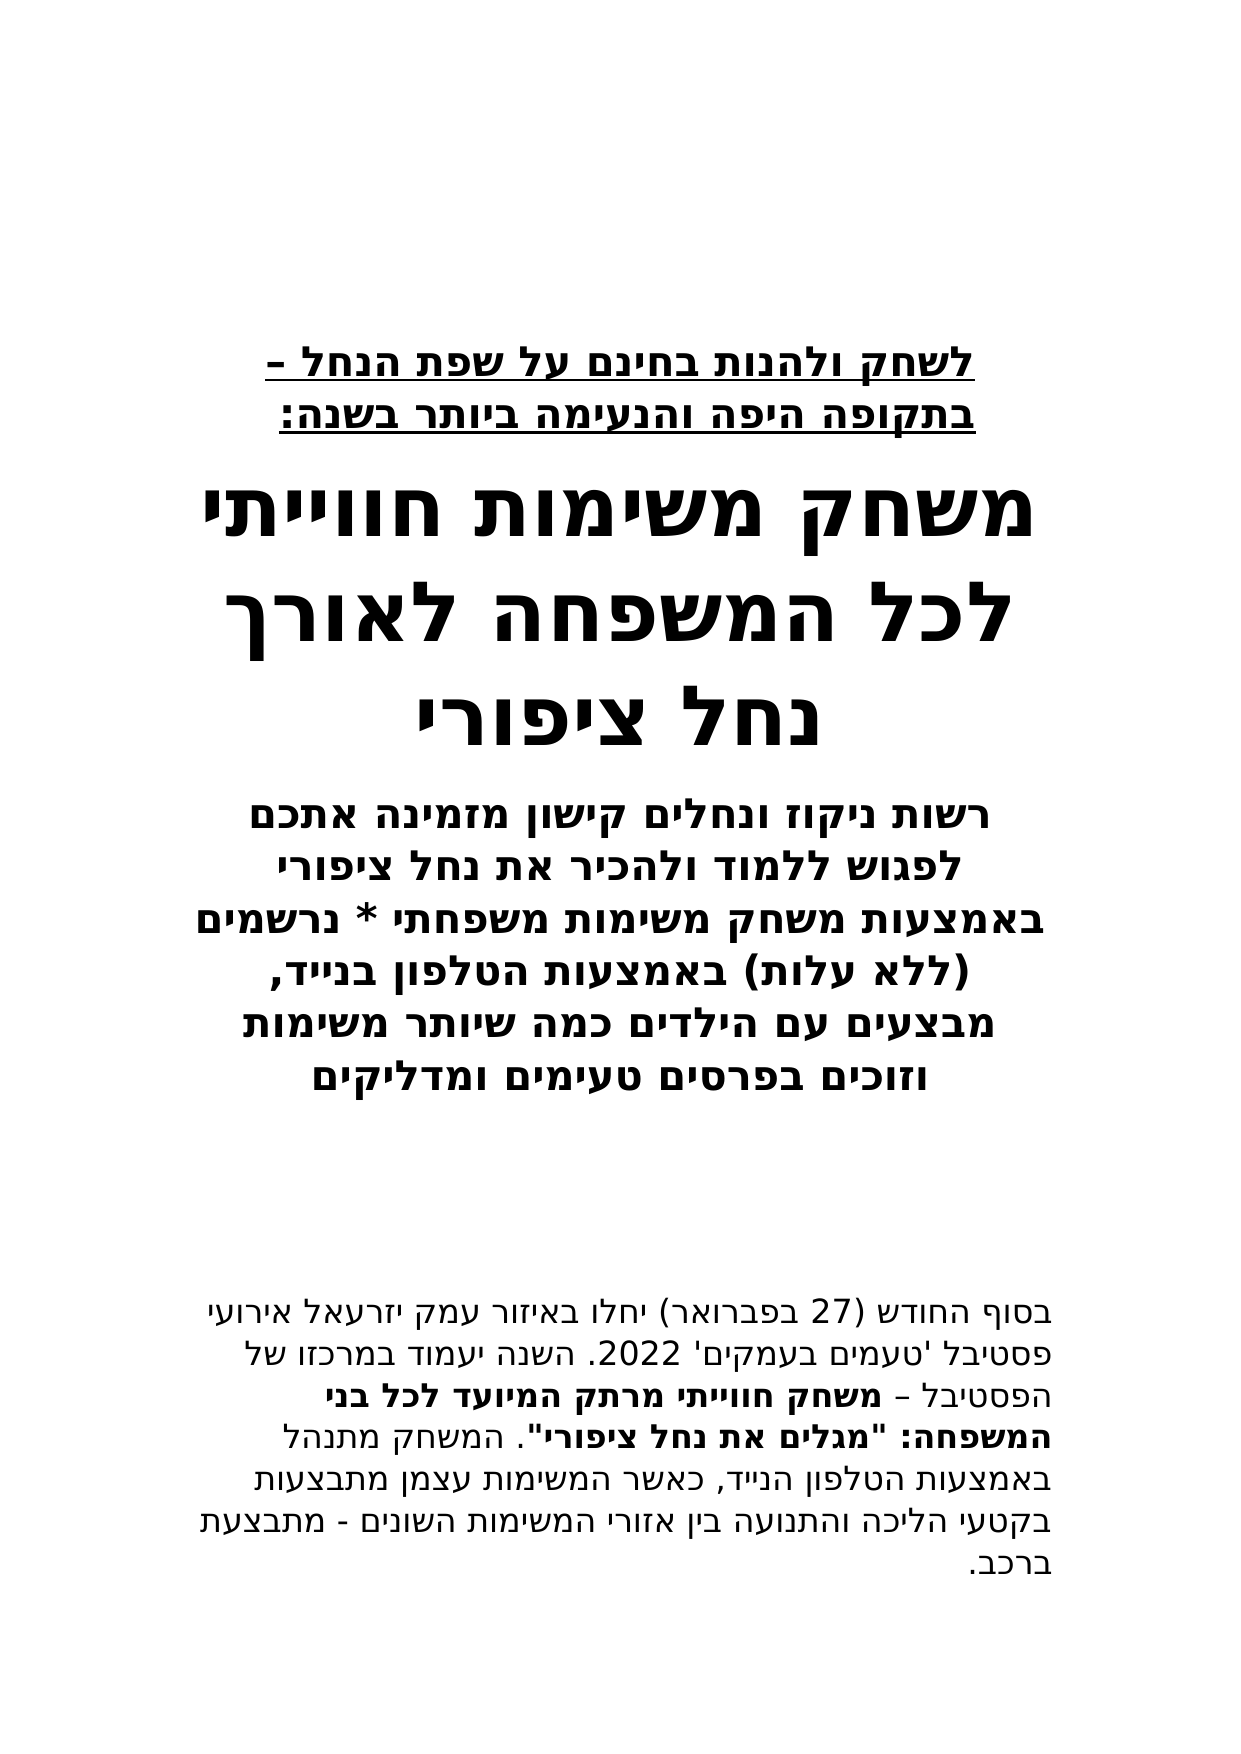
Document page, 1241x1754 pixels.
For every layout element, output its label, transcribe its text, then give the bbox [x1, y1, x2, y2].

text רשות ניקוז ונחלים קישון מזמינה אתכם לפגוש ללמוד ולהכיר את נחל ציפורי באמצעות משחק משימות משפחתי * נרשמים (ללא עלות) באמצעות הטלפון בנייד, מבצעים עם הילדים כמה שיותר משימות וזוכים בפרסים טעימים ומדליקים [187, 790, 1053, 1100]
text בסוף החודש (27 בפברואר) יחלו באיזור עמק יזרעאל אירועי פסטיבל 'טעמים בעמקים' 2022. השנה יעמוד במרכזו של הפסטיבל – משחק חווייתי מרתק המיועד לכל בני המשפחה: "מגלים את נחל ציפורי". המשחק מתנהל באמצעות הטלפון הנייד, כאשר המשימות עצמן מתבצעות בקטעי הליכה והתנועה בין אזורי המשימות השונים - מתבצעת ברכב. [187, 1292, 1053, 1582]
text לשחק ולהנות בחינם על שפת הנחל – בתקופה היפה והנעימה ביותר בשנה: [187, 337, 1053, 438]
text משחק משימות חווייתי לכל המשפחה לאורך נחל ציפורי [187, 459, 1053, 765]
